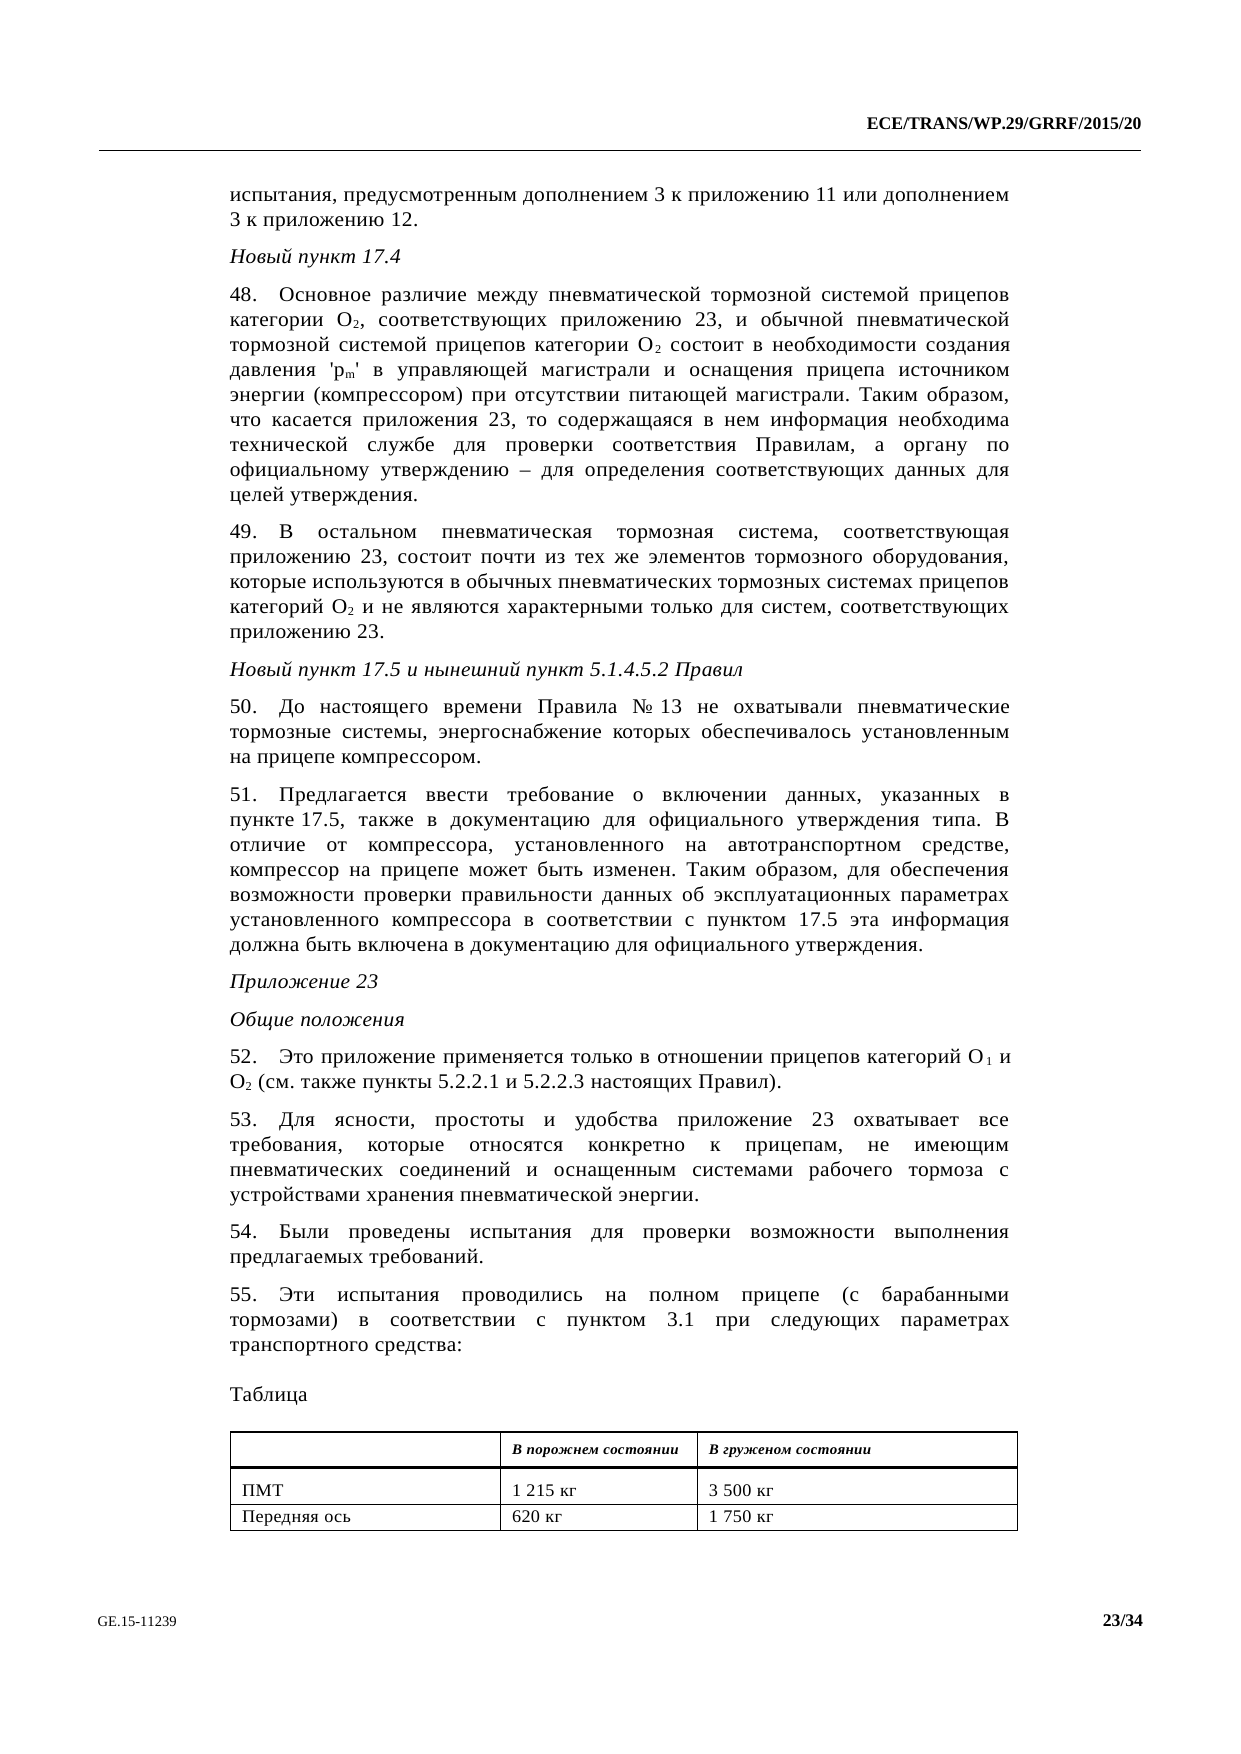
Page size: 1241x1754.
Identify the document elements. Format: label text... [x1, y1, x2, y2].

text 52. Это приложение применяется только в отношении прицепов категорий O1 и O2 (см. также пункты 5.2.2.1 и 5.2.2.3 настоящих Правил). [229, 1044, 1011, 1094]
table_cell 1 750 кг [698, 1505, 1017, 1530]
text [229, 181, 1011, 231]
text 48. Основное различие между пневматической тормозной системой прицепов категории O2, соответствующих приложению 23, и обычной пневматической тормозной системой прицепов категории O2 состоит в необходимости создания давления 'pm' в управляющей магистрали и оснащения прицепа источником энергии (компрессором) при отсутствии питающей магистрали. Таким образом, что касается приложения 23, то содержащаяся в нем информация необходима технической службе для проверки соответствия Правилам, а органу по официальному утверждению – для определения соответствующих данных для целей утверждения. [229, 281, 1011, 506]
table_cell 1 215 кг [501, 1478, 697, 1504]
text 55. Эти испытания проводились на полном прицепе (с барабанными тормозами) в соответствии с пунктом 3.1 при следующих параметрах транспортного средства: [229, 1281, 1011, 1356]
text 51. Предлагается ввести требование о включении данных, указанных в пункте 17.5, также в документацию для официального утверждения типа. В отличие от компрессора, установленного на автотранспортном средстве, компрессор на прицепе может быть изменен. Таким образом, для обеспечения возможности проверки правильности данных об эксплуатационных параметрах установленного компрессора в соответствии с пунктом 17.5 эта информация должна быть включена в документацию для официального утверждения. [229, 781, 1011, 956]
table_header В порожнем состоянии [501, 1433, 697, 1466]
text 50. До настоящего времени Правила № 13 не охватывали пневматические тормозные системы, энергоснабжение которых обеспечивалось установленным на прицепе компрессором. [229, 694, 1011, 769]
text 49. В остальном пневматическая тормозная система, соответствующая приложению 23, состоит почти из тех же элементов тормозного оборудования, которые используются в обычных пневматических тормозных системах прицепов категорий O2 и не являются характерными только для систем, соответствующих приложению 23. [229, 519, 1011, 644]
table_cell Передняя ось [231, 1505, 500, 1530]
table_cell 3 500 кг [698, 1478, 1017, 1504]
table_cell ПМТ [231, 1478, 500, 1504]
text Новый пункт 17.5 и нынешний пункт 5.1.4.5.2 Правил [229, 656, 1011, 681]
text Общие положения [229, 1006, 1011, 1031]
table_cell [501, 1469, 697, 1478]
text 53. Для ясности, простоты и удобства приложение 23 охватывает все требования, которые относятся конкретно к прицепам, не имеющим пневматических соединений и оснащенным системами рабочего тормоза с устройствами хранения пневматической энергии. [229, 1106, 1011, 1206]
text 54. Были проведены испытания для проверки возможности выполнения предлагаемых требований. [229, 1219, 1011, 1269]
table_header [231, 1433, 500, 1466]
text Приложение 23 [229, 969, 1011, 994]
table_cell 620 кг [501, 1505, 697, 1530]
table_cell [231, 1469, 500, 1478]
table_header В груженом состоянии [698, 1433, 1017, 1466]
table_cell [698, 1469, 1017, 1478]
text Новый пункт 17.4 [229, 244, 1011, 269]
text Таблица [229, 1381, 1011, 1406]
